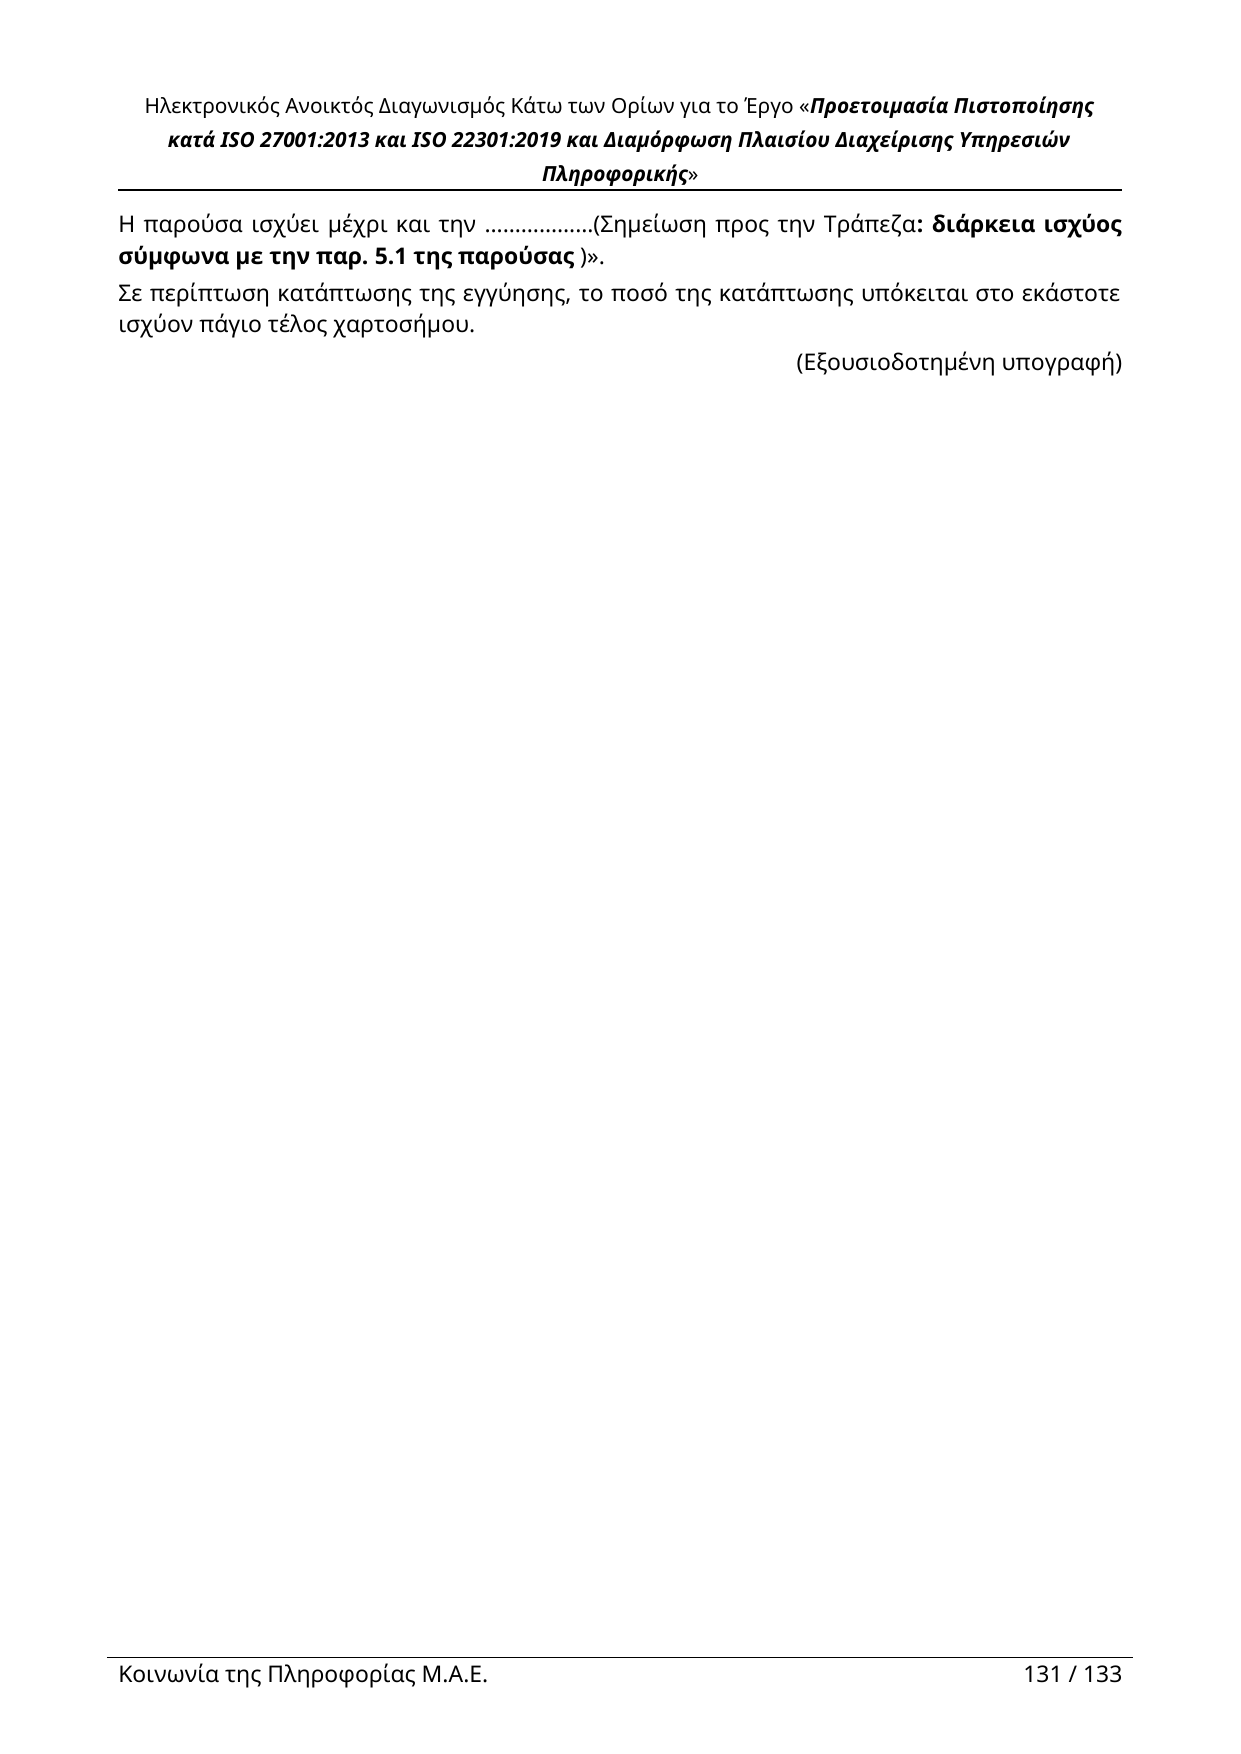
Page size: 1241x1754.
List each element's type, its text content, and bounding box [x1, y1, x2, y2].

text (Εξουσιοδοτημένη υπογραφή) [118, 346, 1122, 377]
text Η παρούσα ισχύει μέχρι και την ………………(Σημείωση προς την Τράπεζα: διάρκεια ισχύος σύμφωνα με την παρ. 5.1 της παρούσας )». [118, 208, 1122, 271]
text Σε περίπτωση κατάπτωσης της εγγύησης, το ποσό της κατάπτωσης υπόκειται στο εκάστοτε ισχύον πάγιο τέλος χαρτοσήμου. [118, 277, 1122, 339]
